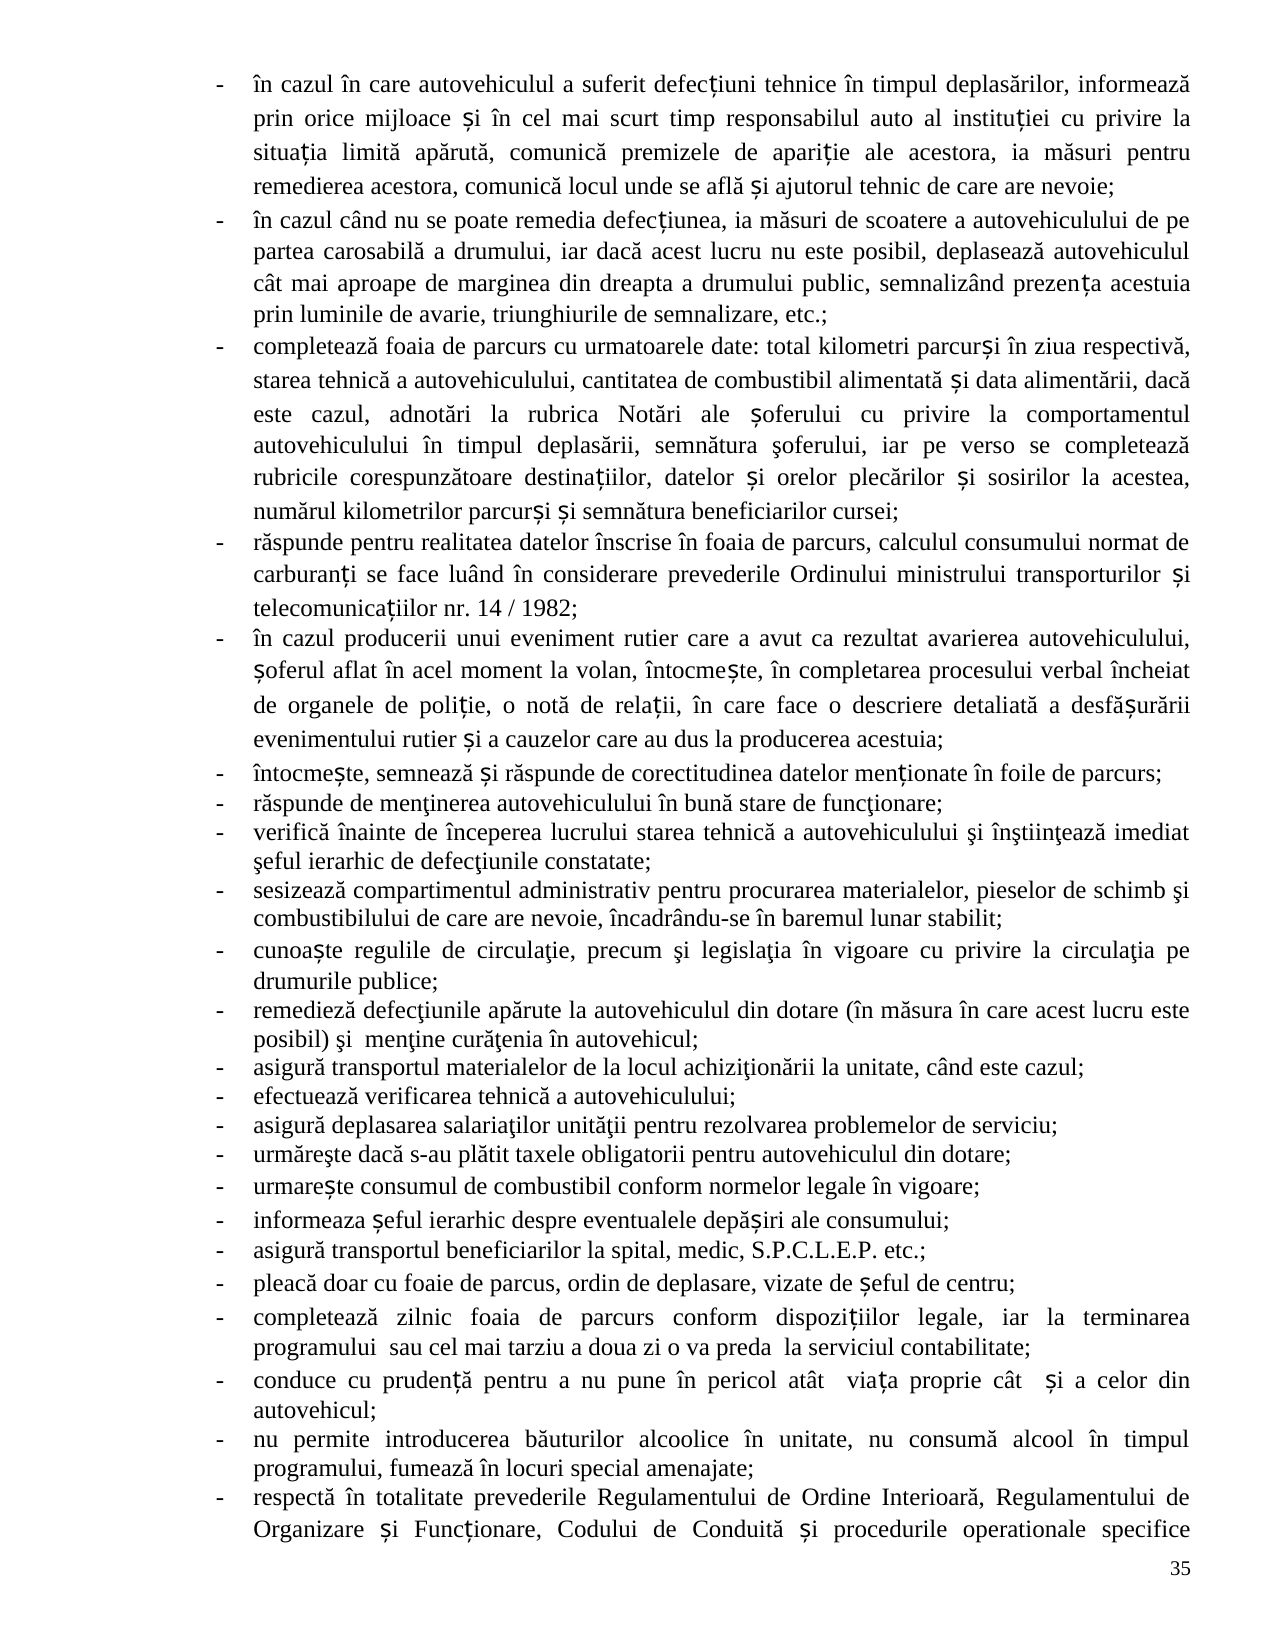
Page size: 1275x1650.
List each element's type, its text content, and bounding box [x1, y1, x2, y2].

list informeaza șeful ierarhic despre eventualele depășiri ale consumului; [216, 1202, 1191, 1236]
list în cazul când nu se poate remedia defecțiunea, ia măsuri de scoatere a autovehiculului de pe partea carosabilă a drumului, iar dacă acest lucru nu este posibil, deplasează autovehiculul cât mai aproape de marginea din dreapta a drumului public, semnalizând prezența acestuia prin luminile de avarie, triunghiurile de semnalizare, etc.; [216, 202, 1191, 327]
list răspunde de menţinerea autovehiculului în bună stare de funcţionare; [216, 788, 1191, 817]
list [216, 1482, 1191, 1544]
list întocmește, semnează și răspunde de corectitudinea datelor menționate în foile de parcurs; [216, 754, 1191, 788]
list asigură transportul materialelor de la locul achiziţionării la unitate, când este cazul; [216, 1052, 1191, 1081]
list în cazul producerii unui eveniment rutier care a avut ca rezultat avarierea autovehiculului, șoferul aflat în acel moment la volan, întocmește, în completarea procesului verbal încheiat de organele de poliție, o notă de relații, în care face o descriere detaliată a desfășurării evenimentului rutier și a cauzelor care au dus la producerea acestuia; [216, 623, 1191, 754]
list completează foaia de parcurs cu urmatoarele date: total kilometri parcurși în ziua respectivă, starea tehnică a autovehiculului, cantitatea de combustibil alimentată și data alimentării, dacă este cazul, adnotări la rubrica Notări ale șoferului cu privire la comportamentul autovehiculului în timpul deplasării, semnătura şoferului, iar pe verso se completează rubricile corespunzătoare destinațiilor, datelor și orelor plecărilor și sosirilor la acestea, numărul kilometrilor parcurși și semnătura beneficiarilor cursei; [216, 327, 1191, 527]
list în cazul în care autovehiculul a suferit defecțiuni tehnice în timpul deplasărilor, informează prin orice mijloace și în cel mai scurt timp responsabilul auto al instituției cu privire la situația limită apărută, comunică premizele de apariție ale acestora, ia măsuri pentru remedierea acestora, comunică locul unde se află și ajutorul tehnic de care are nevoie; [216, 66, 1191, 202]
list sesizează compartimentul administrativ pentru procurarea materialelor, pieselor de schimb şi combustibilului de care are nevoie, încadrându-se în baremul lunar stabilit; [216, 875, 1191, 932]
list completează zilnic foaia de parcurs conform dispozițiilor legale, iar la terminarea programului sau cel mai tarziu a doua zi o va preda la serviciul contabilitate; [216, 1298, 1191, 1361]
list cunoaște regulile de circulaţie, precum şi legislaţia în vigoare cu privire la circulaţia pe drumurile publice; [216, 932, 1191, 995]
list verifică înainte de începerea lucrului starea tehnică a autovehiculului şi înştiinţează imediat şeful ierarhic de defecţiunile constatate; [216, 817, 1191, 875]
list efectuează verificarea tehnică a autovehiculului; [216, 1081, 1191, 1110]
list răspunde pentru realitatea datelor înscrise în foaia de parcurs, calculul consumului normat de carburanți se face luând în considerare prevederile Ordinului ministrului transporturilor și telecomunicațiilor nr. 14 / 1982; [216, 527, 1191, 623]
list conduce cu prudență pentru a nu pune în pericol atât viața proprie cât și a celor din autovehicul; [216, 1361, 1191, 1424]
list urmarește consumul de combustibil conform normelor legale în vigoare; [216, 1167, 1191, 1202]
list remedieză defecţiunile apărute la autovehiculul din dotare (în măsura în care acest lucru este posibil) şi menţine curăţenia în autovehicul; [216, 995, 1191, 1052]
list nu permite introducerea băuturilor alcoolice în unitate, nu consumă alcool în timpul programului, fumează în locuri special amenajate; [216, 1424, 1191, 1482]
list urmăreşte dacă s-au plătit taxele obligatorii pentru autovehiculul din dotare; [216, 1139, 1191, 1167]
list asigură deplasarea salariaţilor unităţii pentru rezolvarea problemelor de serviciu; [216, 1110, 1191, 1139]
list pleacă doar cu foaie de parcus, ordin de deplasare, vizate de șeful de centru; [216, 1264, 1191, 1298]
list asigură transportul beneficiarilor la spital, medic, S.P.C.L.E.P. etc.; [216, 1236, 1191, 1264]
